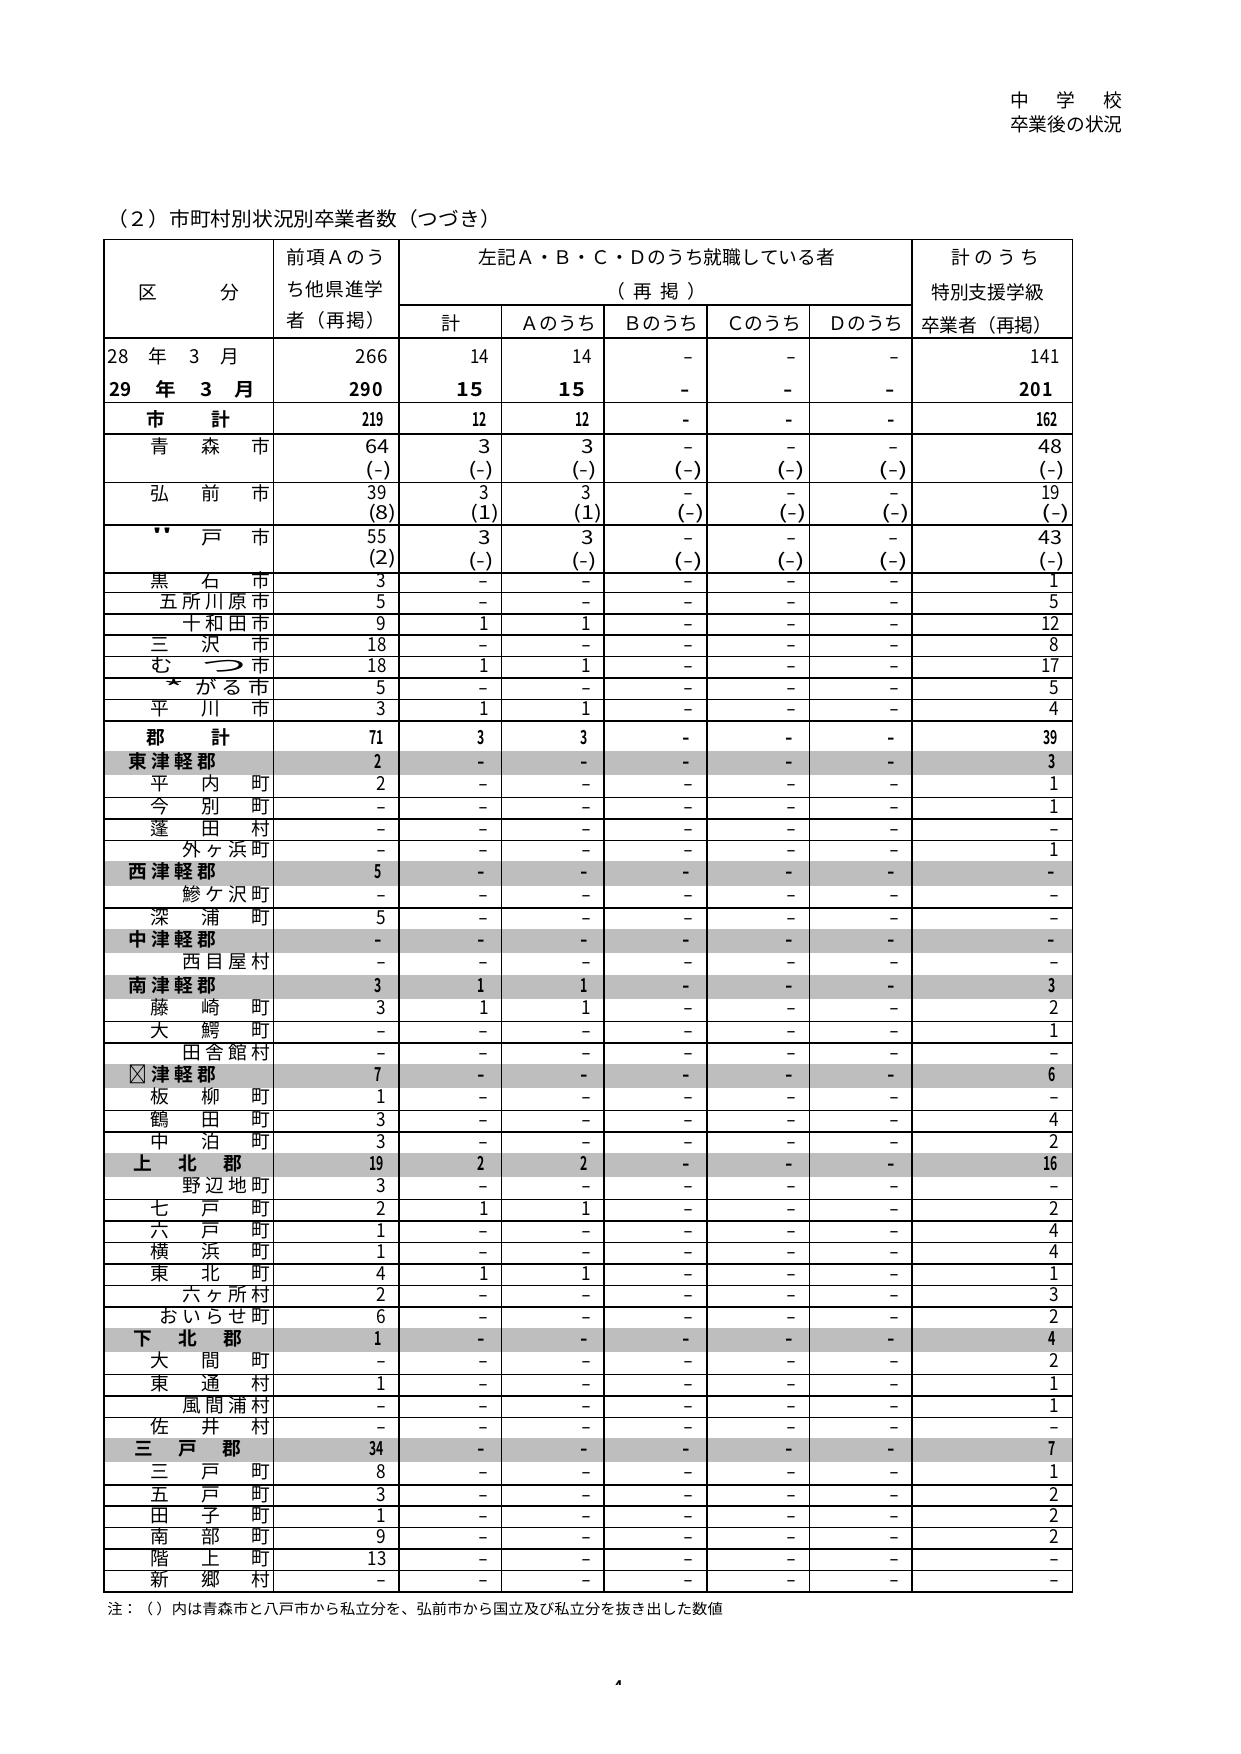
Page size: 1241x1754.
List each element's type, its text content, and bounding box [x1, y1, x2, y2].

table_cell 鶴 田 町 [105, 1111, 273, 1131]
table_cell - [810, 1177, 911, 1199]
table_cell - [502, 636, 603, 656]
table_cell 5 [274, 909, 398, 929]
table_cell - [605, 841, 706, 861]
table_cell - [605, 1111, 706, 1131]
table_cell - [708, 1328, 809, 1352]
table_cell 43 (-) [913, 526, 1072, 572]
table_cell - [605, 1064, 706, 1088]
table_cell 南 津 軽 郡 [105, 975, 273, 999]
table_cell - [400, 1044, 501, 1064]
table_cell - [708, 886, 809, 907]
table_cell - [810, 700, 911, 720]
table_cell - [708, 700, 809, 720]
table_cell - [400, 1507, 501, 1527]
table_cell 2 [274, 751, 398, 775]
table_cell 郡 計 [105, 722, 273, 751]
table_cell - [274, 953, 398, 975]
table_cell - [502, 679, 603, 699]
table_cell - [502, 1375, 603, 1395]
table_cell 1 [274, 1088, 398, 1110]
table_cell - [913, 886, 1072, 907]
table_cell - [708, 1133, 809, 1153]
table_cell 5 [274, 679, 398, 699]
table_cell - [502, 1111, 603, 1131]
table_cell - [913, 929, 1072, 953]
table_cell Ｃのうち [708, 306, 809, 337]
table_cell - [605, 1265, 706, 1284]
table_cell 4 [913, 1222, 1072, 1242]
table_cell - [605, 1528, 706, 1548]
table_cell - [502, 1328, 603, 1352]
table_cell - [502, 1088, 603, 1110]
table_cell " 戸 市 [105, 526, 273, 572]
table_cell - [502, 1550, 603, 1570]
table_cell - [502, 861, 603, 886]
table_cell - (-) [810, 526, 911, 572]
table_cell - [605, 820, 706, 839]
table_cell - [400, 1222, 501, 1242]
table_cell 48 (-) [913, 435, 1072, 481]
table_cell - [913, 1550, 1072, 1570]
table_cell - (-) [605, 526, 706, 572]
table_cell - [400, 1463, 501, 1484]
table_cell 西 目 屋 村 [105, 953, 273, 975]
table_cell - [400, 1528, 501, 1548]
table_cell - (-) [708, 435, 809, 481]
table_cell - [810, 679, 911, 699]
table_cell - [913, 1088, 1072, 1110]
table_cell - [605, 1200, 706, 1220]
table_cell - [708, 1177, 809, 1199]
table_cell - [502, 1486, 603, 1505]
table_cell 1 [502, 975, 603, 999]
table_cell 4 [913, 1243, 1072, 1263]
table_cell - [502, 1308, 603, 1328]
table_cell - [502, 909, 603, 929]
table_cell - [400, 929, 501, 953]
table_cell - [605, 1243, 706, 1263]
table_cell 219 [274, 403, 398, 433]
table_cell 3 (1) [400, 483, 501, 524]
table_cell - [400, 751, 501, 775]
table_cell 19 [274, 1153, 398, 1177]
table_cell 4 [913, 700, 1072, 720]
table_cell 18 [274, 636, 398, 656]
table_cell - [708, 1286, 809, 1306]
table_cell - [274, 841, 398, 861]
table_cell - [708, 657, 809, 677]
table_cell - [605, 722, 706, 751]
table_cell - [810, 1265, 911, 1284]
table_cell - [502, 1528, 603, 1548]
table_cell - [605, 886, 706, 907]
table_cell - [400, 1375, 501, 1395]
table_cell 1 [502, 1200, 603, 1220]
table_cell - [810, 1088, 911, 1110]
table_cell - [274, 1352, 398, 1373]
table_cell 1 [400, 975, 501, 999]
table_cell 12 [502, 403, 603, 433]
table_cell 3 [400, 722, 501, 751]
table_cell 1 [913, 798, 1072, 818]
table_cell - [400, 1397, 501, 1416]
table_cell 1 [400, 999, 501, 1021]
table_cell - [400, 1352, 501, 1373]
table_cell 1 [913, 574, 1072, 591]
table_cell - [605, 593, 706, 613]
table_cell - [274, 1022, 398, 1042]
table_cell 五 戸 町 [105, 1486, 273, 1505]
table_cell - [810, 1133, 911, 1153]
table_cell 新 郷 村 [105, 1571, 273, 1591]
table_cell - [605, 1550, 706, 1570]
table_cell - [810, 1243, 911, 1263]
table_cell 七 戸 町 [105, 1200, 273, 1220]
table_cell 2 [913, 1352, 1072, 1373]
table_cell 18 [274, 657, 398, 677]
table_cell - [913, 909, 1072, 929]
table_cell 六 ヶ 所 村 [105, 1286, 273, 1306]
table_cell 野 辺 地 町 [105, 1177, 273, 1199]
table_cell 3 (-) [502, 526, 603, 572]
table_cell - [605, 751, 706, 775]
table_cell - (-) [810, 435, 911, 481]
table_cell 34 [274, 1438, 398, 1462]
table_cell - - [605, 339, 706, 401]
table_cell 大 間 町 [105, 1352, 273, 1373]
table_cell - [708, 1111, 809, 1131]
table_cell - [274, 1418, 398, 1438]
table_cell - [605, 1571, 706, 1591]
table_cell - [708, 1352, 809, 1373]
table_cell 3 [274, 975, 398, 999]
table_cell 五 所 川 原 市 [105, 593, 273, 613]
table_cell - [605, 1133, 706, 1153]
table_cell - [400, 841, 501, 861]
table_cell 1 [502, 999, 603, 1021]
table_cell - [605, 929, 706, 953]
table_cell 16 [913, 1153, 1072, 1177]
table_cell - [708, 841, 809, 861]
table_cell 東 北 町 [105, 1265, 273, 1284]
table_cell 蓬 田 村 [105, 820, 273, 839]
table_cell - [400, 1308, 501, 1328]
table_cell - [708, 1088, 809, 1110]
table_cell 鰺 ケ 沢 町 [105, 886, 273, 907]
table_cell - [605, 636, 706, 656]
table_cell - [605, 1328, 706, 1352]
table_cell - [810, 909, 911, 929]
table_cell 1 [274, 1328, 398, 1352]
table_cell 2 [913, 1200, 1072, 1220]
table_cell - [400, 1064, 501, 1088]
table_cell - [810, 1550, 911, 1570]
table_cell - [400, 574, 501, 591]
table_cell 3 [274, 1133, 398, 1153]
table_cell - [708, 636, 809, 656]
table_cell - [400, 1022, 501, 1042]
table_cell - [708, 574, 809, 591]
table_cell - [810, 403, 911, 433]
table_cell - [400, 1177, 501, 1199]
table_cell 4 [913, 1328, 1072, 1352]
table_cell 3 (-) [502, 435, 603, 481]
table_cell - [708, 1571, 809, 1591]
table_cell 3 [274, 700, 398, 720]
table_cell - [708, 999, 809, 1021]
table_cell - [274, 1571, 398, 1591]
table_cell - [810, 574, 911, 591]
table_cell Ｂのうち [605, 306, 706, 337]
table_cell 1 [913, 1375, 1072, 1395]
table_cell 1 [913, 775, 1072, 797]
table_cell 266 290 [274, 339, 398, 401]
table_cell 弘 前 市 [105, 483, 273, 524]
table_cell 今 別 町 [105, 798, 273, 818]
table_cell - [400, 1438, 501, 1462]
table_cell - [708, 1397, 809, 1416]
table_cell - [708, 861, 809, 886]
table_cell 8 [274, 1463, 398, 1484]
table_cell - [810, 593, 911, 613]
table_cell 1 [400, 1200, 501, 1220]
table_cell - [605, 1308, 706, 1328]
table_cell 3 [502, 722, 603, 751]
table_cell - [810, 751, 911, 775]
table_cell - [605, 1022, 706, 1042]
table_cell - [708, 975, 809, 999]
table_cell 2 [913, 1528, 1072, 1548]
table_cell 下 北 郡 [105, 1328, 273, 1352]
table_cell 3 [274, 1111, 398, 1131]
table_cell 19 (-) [913, 483, 1072, 524]
table_cell - [400, 820, 501, 839]
table_cell 55 (2) [274, 526, 398, 572]
table_cell 2 [274, 775, 398, 797]
table_cell 71 [274, 722, 398, 751]
table_cell - [605, 1438, 706, 1462]
table_cell - [400, 1418, 501, 1438]
table_cell - [502, 1222, 603, 1242]
table_cell - [810, 841, 911, 861]
table_cell - [274, 1397, 398, 1416]
table_cell 1 [913, 1463, 1072, 1484]
table_header 左記Ａ・Ｂ・Ｃ・Ｄのうち就職している者 （ 再 掲 ） [400, 240, 911, 304]
table_cell - [708, 751, 809, 775]
table_cell - [605, 1418, 706, 1438]
table_cell - [708, 820, 809, 839]
table_cell - [708, 1308, 809, 1328]
table_cell 9 [274, 1528, 398, 1548]
table_cell 三 沢 市 [105, 636, 273, 656]
table_cell - (-) [810, 483, 911, 524]
table_cell - [274, 820, 398, 839]
table_cell 1 [502, 1265, 603, 1284]
table_cell - [605, 798, 706, 818]
table_cell 2 [274, 1200, 398, 1220]
table_cell 3 (-) [400, 526, 501, 572]
table_cell - [810, 999, 911, 1021]
text （２）市町村別状況別卒業者数（つづき） [107, 203, 1171, 232]
table_cell 佐 井 村 [105, 1418, 273, 1438]
table_cell 3 (-) [400, 435, 501, 481]
table_cell 3 [913, 975, 1072, 999]
table_cell 162 [913, 403, 1072, 433]
table_cell 141 201 [913, 339, 1072, 401]
table_cell - [400, 1111, 501, 1131]
table_cell - [708, 403, 809, 433]
table_cell - (-) [708, 526, 809, 572]
table_cell - [502, 574, 603, 591]
table_cell ໭ 津 軽 郡 [105, 1064, 273, 1088]
table_cell 3 [913, 751, 1072, 775]
table_cell - [400, 1243, 501, 1263]
table_cell 中 泊 町 [105, 1133, 273, 1153]
table_cell - [502, 1286, 603, 1306]
table_cell - [400, 1550, 501, 1570]
table_cell 3 [274, 574, 398, 591]
table_cell 市 計 [105, 403, 273, 433]
table_cell 14 15 [502, 339, 603, 401]
table_cell - [605, 1222, 706, 1242]
table_cell 藤 崎 町 [105, 999, 273, 1021]
table_cell 12 [400, 403, 501, 433]
table_cell Ｄのうち [810, 306, 911, 337]
table_cell - [605, 975, 706, 999]
table_cell - [605, 999, 706, 1021]
table_cell - [502, 1438, 603, 1462]
table_cell 1 [502, 700, 603, 720]
table_cell - [605, 1486, 706, 1505]
table_cell - [810, 1153, 911, 1177]
table_cell 6 [913, 1064, 1072, 1088]
table_cell 5 [274, 593, 398, 613]
table_cell - [605, 679, 706, 699]
table_cell 1 [400, 615, 501, 634]
table_cell - [605, 1352, 706, 1373]
table_cell * が る 市 [105, 679, 273, 699]
table_cell - [400, 1286, 501, 1306]
table_cell - [810, 1528, 911, 1548]
table_cell - [502, 1133, 603, 1153]
table_cell 5 [913, 679, 1072, 699]
table_cell 2 [913, 1308, 1072, 1328]
table_cell - [810, 1328, 911, 1352]
table_cell - [400, 679, 501, 699]
table_cell お い ら せ 町 [105, 1308, 273, 1328]
table_cell 2 [913, 1486, 1072, 1505]
table_cell - [502, 1571, 603, 1591]
table_header 計 の う ち 特別支援学級 卒業者（再掲） [913, 240, 1072, 337]
table_cell - [605, 953, 706, 975]
table_cell 14 15 [400, 339, 501, 401]
table_cell - [502, 953, 603, 975]
table_cell - - [708, 339, 809, 401]
table_cell - [502, 1064, 603, 1088]
table_cell 12 [913, 615, 1072, 634]
table_cell 深 浦 町 [105, 909, 273, 929]
table_cell - [605, 1397, 706, 1416]
table_cell - [605, 700, 706, 720]
table_cell 8 [913, 636, 1072, 656]
table_cell - [400, 636, 501, 656]
table_cell - [502, 1044, 603, 1064]
table_cell - [605, 1375, 706, 1395]
table_cell 青 森 市 [105, 435, 273, 481]
table_cell - (-) [605, 483, 706, 524]
table_cell - [708, 1550, 809, 1570]
table_cell 大 鰐 町 [105, 1022, 273, 1042]
table_cell - [708, 593, 809, 613]
table_cell 1 [400, 700, 501, 720]
table_cell - [810, 975, 911, 999]
table_cell 中 津 軽 郡 [105, 929, 273, 953]
table_cell - [708, 1528, 809, 1548]
table_cell - [502, 1418, 603, 1438]
table_cell - [810, 1375, 911, 1395]
table_cell 1 [913, 1265, 1072, 1284]
table_cell - [708, 1265, 809, 1284]
table_cell 1 [502, 657, 603, 677]
table_cell - [502, 775, 603, 797]
table_cell - [605, 574, 706, 591]
table_cell - [502, 1177, 603, 1199]
table_cell 5 [274, 861, 398, 886]
table_cell - [810, 1418, 911, 1438]
table_cell 2 [913, 1507, 1072, 1527]
table_cell 9 [274, 615, 398, 634]
table_cell 3 [274, 1177, 398, 1199]
table_cell 2 [274, 1286, 398, 1306]
table_cell - [605, 1507, 706, 1527]
table_cell 平 内 町 [105, 775, 273, 797]
table_cell 2 [913, 999, 1072, 1021]
table_cell - [810, 1463, 911, 1484]
table_cell - [502, 929, 603, 953]
table_cell 三 戸 郡 [105, 1438, 273, 1462]
table_cell 39 (8) [274, 483, 398, 524]
table_cell - [810, 1044, 911, 1064]
table_cell 2 [502, 1153, 603, 1177]
table_cell 6 [274, 1308, 398, 1328]
table_cell - [708, 1463, 809, 1484]
table_cell - [810, 861, 911, 886]
table_cell - [708, 1022, 809, 1042]
table_cell - [274, 929, 398, 953]
table_cell 1 [400, 657, 501, 677]
table_cell - [502, 798, 603, 818]
table_cell - [502, 841, 603, 861]
table_cell - [605, 1177, 706, 1199]
table_cell 13 [274, 1550, 398, 1570]
table_cell - [810, 636, 911, 656]
table_cell - [502, 751, 603, 775]
table_cell 黒 石 市 [105, 574, 273, 591]
table_cell 4 [913, 1111, 1072, 1131]
table_cell む つ 市 [105, 657, 273, 677]
table_cell 十 和 田 市 [105, 615, 273, 634]
table_cell 64 (-) [274, 435, 398, 481]
table_cell 1 [502, 615, 603, 634]
table_cell - [274, 1044, 398, 1064]
table_cell - [708, 929, 809, 953]
table_cell - [400, 909, 501, 929]
table_cell 六 戸 町 [105, 1222, 273, 1242]
table_cell 東 通 村 [105, 1375, 273, 1395]
table_cell - [400, 1328, 501, 1352]
table_cell - [502, 1352, 603, 1373]
table_cell - [605, 775, 706, 797]
table_cell 東 津 軽 郡 [105, 751, 273, 775]
table_cell - [708, 1418, 809, 1438]
table_cell - [708, 1438, 809, 1462]
table_cell - [400, 1486, 501, 1505]
table_cell - [708, 909, 809, 929]
table_cell - [605, 1044, 706, 1064]
table_cell - [708, 953, 809, 975]
table_cell 南 部 町 [105, 1528, 273, 1548]
table_cell - [708, 1243, 809, 1263]
table_cell 風 間 浦 村 [105, 1397, 273, 1416]
table_cell - [810, 1286, 911, 1306]
table_cell - [400, 775, 501, 797]
table_cell 1 [400, 1265, 501, 1284]
table_cell - [708, 1153, 809, 1177]
table_cell 外 ヶ 浜 町 [105, 841, 273, 861]
table_cell 5 [913, 593, 1072, 613]
table_cell - [913, 861, 1072, 886]
table_cell - [708, 1044, 809, 1064]
table_cell - [810, 1200, 911, 1220]
table_cell 階 上 町 [105, 1550, 273, 1570]
table_cell - [913, 1177, 1072, 1199]
table_cell - [605, 1088, 706, 1110]
table_cell - [810, 1486, 911, 1505]
table_cell - [810, 820, 911, 839]
table_cell 3 [274, 1486, 398, 1505]
table_cell - [400, 861, 501, 886]
table_cell - [708, 615, 809, 634]
table_cell - [810, 722, 911, 751]
table_cell - [400, 1133, 501, 1153]
table_cell - [708, 798, 809, 818]
table_cell - [708, 722, 809, 751]
table_cell - [502, 593, 603, 613]
table_cell - [913, 1044, 1072, 1064]
table_cell - [913, 1418, 1072, 1438]
table_cell 三 戸 町 [105, 1463, 273, 1484]
table_cell - [913, 1571, 1072, 1591]
table_cell 1 [274, 1243, 398, 1263]
table_cell - [502, 1507, 603, 1527]
table_cell - [810, 1438, 911, 1462]
table_cell - [502, 820, 603, 839]
table_cell - [605, 615, 706, 634]
table_cell - [400, 953, 501, 975]
table_cell - [502, 886, 603, 907]
table_cell - [810, 775, 911, 797]
table_cell 西 津 軽 郡 [105, 861, 273, 886]
table_cell 1 [274, 1222, 398, 1242]
table_cell - [913, 953, 1072, 975]
table_cell 計 [400, 306, 501, 337]
table_cell 3 [274, 999, 398, 1021]
table_cell - [502, 1243, 603, 1263]
table_cell - [810, 615, 911, 634]
table_cell - [502, 1463, 603, 1484]
table_cell - (-) [708, 483, 809, 524]
table_cell 横 浜 町 [105, 1243, 273, 1263]
table_cell - [810, 1507, 911, 1527]
table_cell 3 (1) [502, 483, 603, 524]
table_cell 1 [913, 841, 1072, 861]
table_cell - [400, 886, 501, 907]
table_cell 17 [913, 657, 1072, 677]
table_cell - [708, 1200, 809, 1220]
table_cell - [810, 929, 911, 953]
table_cell 3 [913, 1286, 1072, 1306]
table_cell - [400, 593, 501, 613]
table_cell 上 北 郡 [105, 1153, 273, 1177]
table_cell - [810, 657, 911, 677]
table_cell - [810, 886, 911, 907]
table_cell - [708, 679, 809, 699]
table_cell - [810, 1022, 911, 1042]
table_cell 7 [913, 1438, 1072, 1462]
table_cell - [605, 403, 706, 433]
table_cell - [400, 798, 501, 818]
table_header 前項Ａのう ち他県進学者（再掲） [274, 240, 398, 337]
table_cell 年 3 月 年 3 月 [105, 339, 273, 401]
table_cell - [810, 1571, 911, 1591]
text 注：（ ）内は青森市と八戸市から私立分を、弘前市から国立及び私立分を抜き出した数値 [107, 1598, 1171, 1619]
table_cell - [810, 1222, 911, 1242]
table_cell - [400, 1088, 501, 1110]
table_cell - [605, 1286, 706, 1306]
table_cell - [810, 1064, 911, 1088]
table_cell - [708, 775, 809, 797]
table_cell 板 柳 町 [105, 1088, 273, 1110]
table_cell - [708, 1507, 809, 1527]
table_cell - [913, 820, 1072, 839]
table_cell - [810, 1308, 911, 1328]
table_cell - [605, 1153, 706, 1177]
table_cell - [810, 1397, 911, 1416]
table_header 区 分 [105, 240, 273, 337]
table_cell 平 川 市 [105, 700, 273, 720]
table_cell 2 [400, 1153, 501, 1177]
table_cell 7 [274, 1064, 398, 1088]
table_cell - [502, 1397, 603, 1416]
table_cell - [502, 1022, 603, 1042]
table_cell 4 [274, 1265, 398, 1284]
table_cell 1 [274, 1507, 398, 1527]
table_cell - [400, 1571, 501, 1591]
table_cell Ａのうち [502, 306, 603, 337]
table_cell - [605, 1463, 706, 1484]
table_cell - [708, 1375, 809, 1395]
table_cell - - [810, 339, 911, 401]
table_cell - [708, 1064, 809, 1088]
table_cell - [274, 798, 398, 818]
table_cell 39 [913, 722, 1072, 751]
table_cell - [605, 861, 706, 886]
table_cell 1 [913, 1397, 1072, 1416]
table_cell - (-) [605, 435, 706, 481]
table_cell 1 [274, 1375, 398, 1395]
table_cell - [605, 909, 706, 929]
table_cell - [605, 657, 706, 677]
table_cell - [810, 1111, 911, 1131]
table_cell - [274, 886, 398, 907]
table_cell - [810, 798, 911, 818]
table_cell - [810, 1352, 911, 1373]
table_cell 1 [913, 1022, 1072, 1042]
table_cell - [708, 1486, 809, 1505]
table_cell 田 子 町 [105, 1507, 273, 1527]
table_cell 2 [913, 1133, 1072, 1153]
table_cell 田 舎 館 村 [105, 1044, 273, 1064]
table_cell - [810, 953, 911, 975]
table_cell - [708, 1222, 809, 1242]
